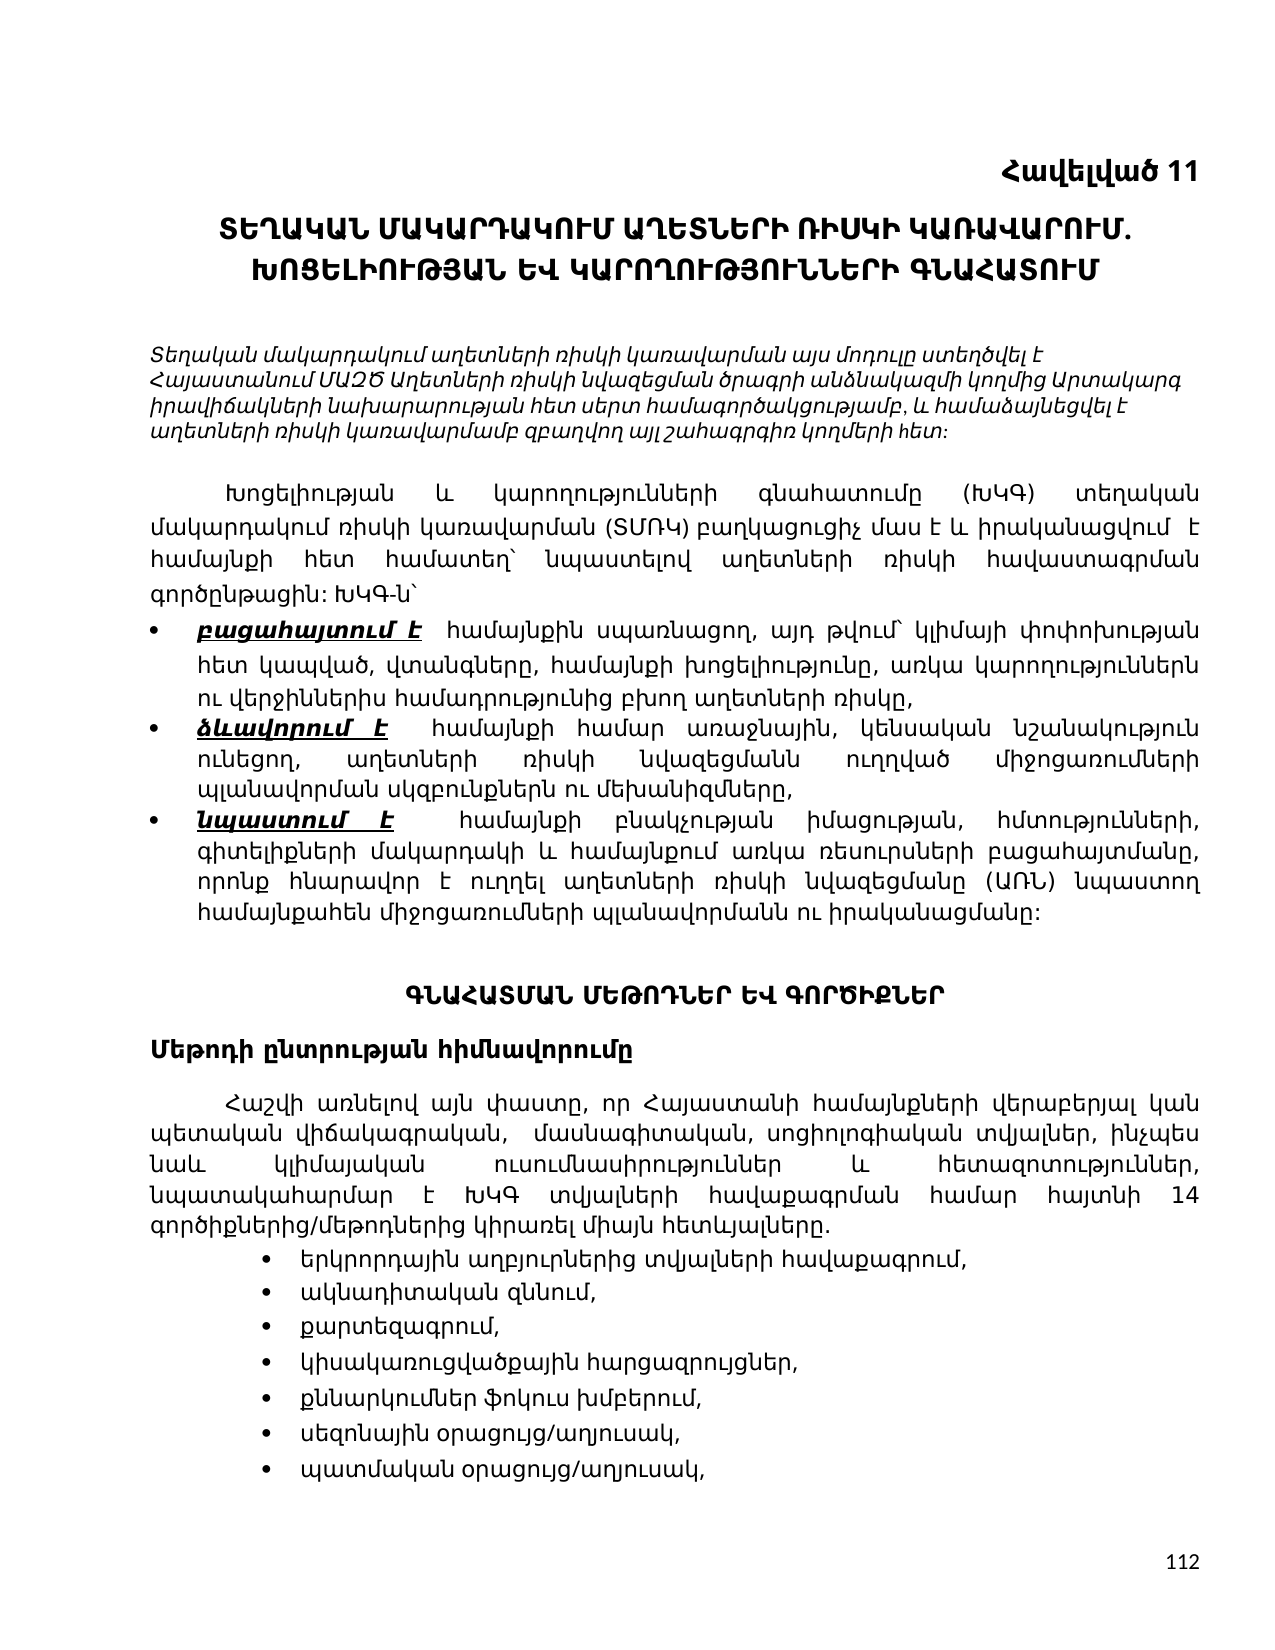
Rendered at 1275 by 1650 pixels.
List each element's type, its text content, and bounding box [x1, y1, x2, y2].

text ՏԵՂԱԿԱՆ ՄԱԿԱՐԴԱԿՈՒՄ ԱՂԵՏՆԵՐԻ ՌԻՍԿԻ ԿԱՌԱՎԱՐՈՒՄ. ԽՈՑԵԼԻՈՒԹՅԱՆ ԵՎ ԿԱՐՈՂՈՒԹՅՈՒՆՆԵՐԻ ԳՆԱՀԱՏՈՒՄ [150, 208, 1200, 287]
list սեզոնային օրացույց/աղյուսակ, [262, 1417, 1200, 1449]
text Հավելված 11 [150, 150, 1200, 190]
text ԳՆԱՀԱՏՄԱՆ ՄԵԹՈԴՆԵՐ ԵՎ ԳՈՐԾԻՔՆԵՐ [150, 981, 1200, 1010]
list քարտեզագրում, [262, 1309, 1200, 1341]
list ակնադիտական զննում, [262, 1279, 1200, 1306]
text Հաշվի առնելով այն փաստը, որ Հայաստանի համայնքների վերաբերյալ կան պետական վիճակագրական, մասնագիտական, սոցիոլոգիական տվյալներ, ինչպես նաև կլիմայական ուսումնասիրություններ և հետազոտություններ, նպատակահարմար է ԽԿԳ տվյալների հավաքագրման համար հայտնի 14 գործիքներից/մեթոդներից կիրառել միայն հետևյալները. [150, 1090, 1200, 1239]
list ձևավորում է համայնքի համար առաջնային, կենսական նշանակություն ունեցող, աղետների ռիսկի նվազեցմանն ուղղված միջոցառումների պլանավորման սկզբունքներն ու մեխանիզմները, [150, 715, 1200, 803]
list պատմական օրացույց/աղյուսակ, [262, 1453, 1200, 1484]
list բացահայտում է համայնքին սպառնացող, այդ թվում՝ կլիմայի փոփոխության հետ կապված, վտանգները, համայնքի խոցելիությունը, առկա կարողություններն ու վերջիններիս համադրությունից բխող աղետների ռիսկը, [150, 613, 1200, 711]
list նպաստում է համայնքի բնակչության իմացության, հմտությունների, գիտելիքների մակարդակի և համայնքում առկա ռեսուրսների բացահայտմանը, որոնք հնարավոր է ուղղել աղետների ռիսկի նվազեցմանը (ԱՌՆ) նպաստող համայնքահեն միջոցառումների պլանավորմանն ու իրականացմանը: [150, 807, 1200, 926]
text Մեթոդի ընտրության հիմնավորումը [150, 1036, 1200, 1065]
list երկրորդային աղբյուրներից տվյալների հավաքագրում, [262, 1243, 1200, 1274]
text Տեղական մակարդակում աղետների ռիսկի կառավարման այս մոդուլը ստեղծվել է Հայաստանում ՄԱԶԾ Աղետների ռիսկի նվազեցման ծրագրի անձնակազմի կողմից Արտակարգ իրավիճակների նախարարության հետ սերտ համագործակցությամբ, և համաձայնեցվել է աղետների ռիսկի կառավարմամբ զբաղվող այլ շահագրգիռ կողմերի hետ: [150, 343, 1200, 444]
list քննարկումներ ֆոկուս խմբերում, [262, 1381, 1200, 1413]
text Խոցելիության և կարողությունների գնահատումը (ԽԿԳ) տեղական մակարդակում ռիսկի կառավարման (ՏՄՌԿ) բաղկացուցիչ մաս է և իրականացվում է համայնքի հետ համատեղ՝ նպաստելով աղետների ռիսկի հավաստագրման գործընթացին: ԽԿԳ-ն՝ [150, 480, 1200, 609]
list կիսակառուցվածքային հարցազրույցներ, [262, 1346, 1200, 1377]
